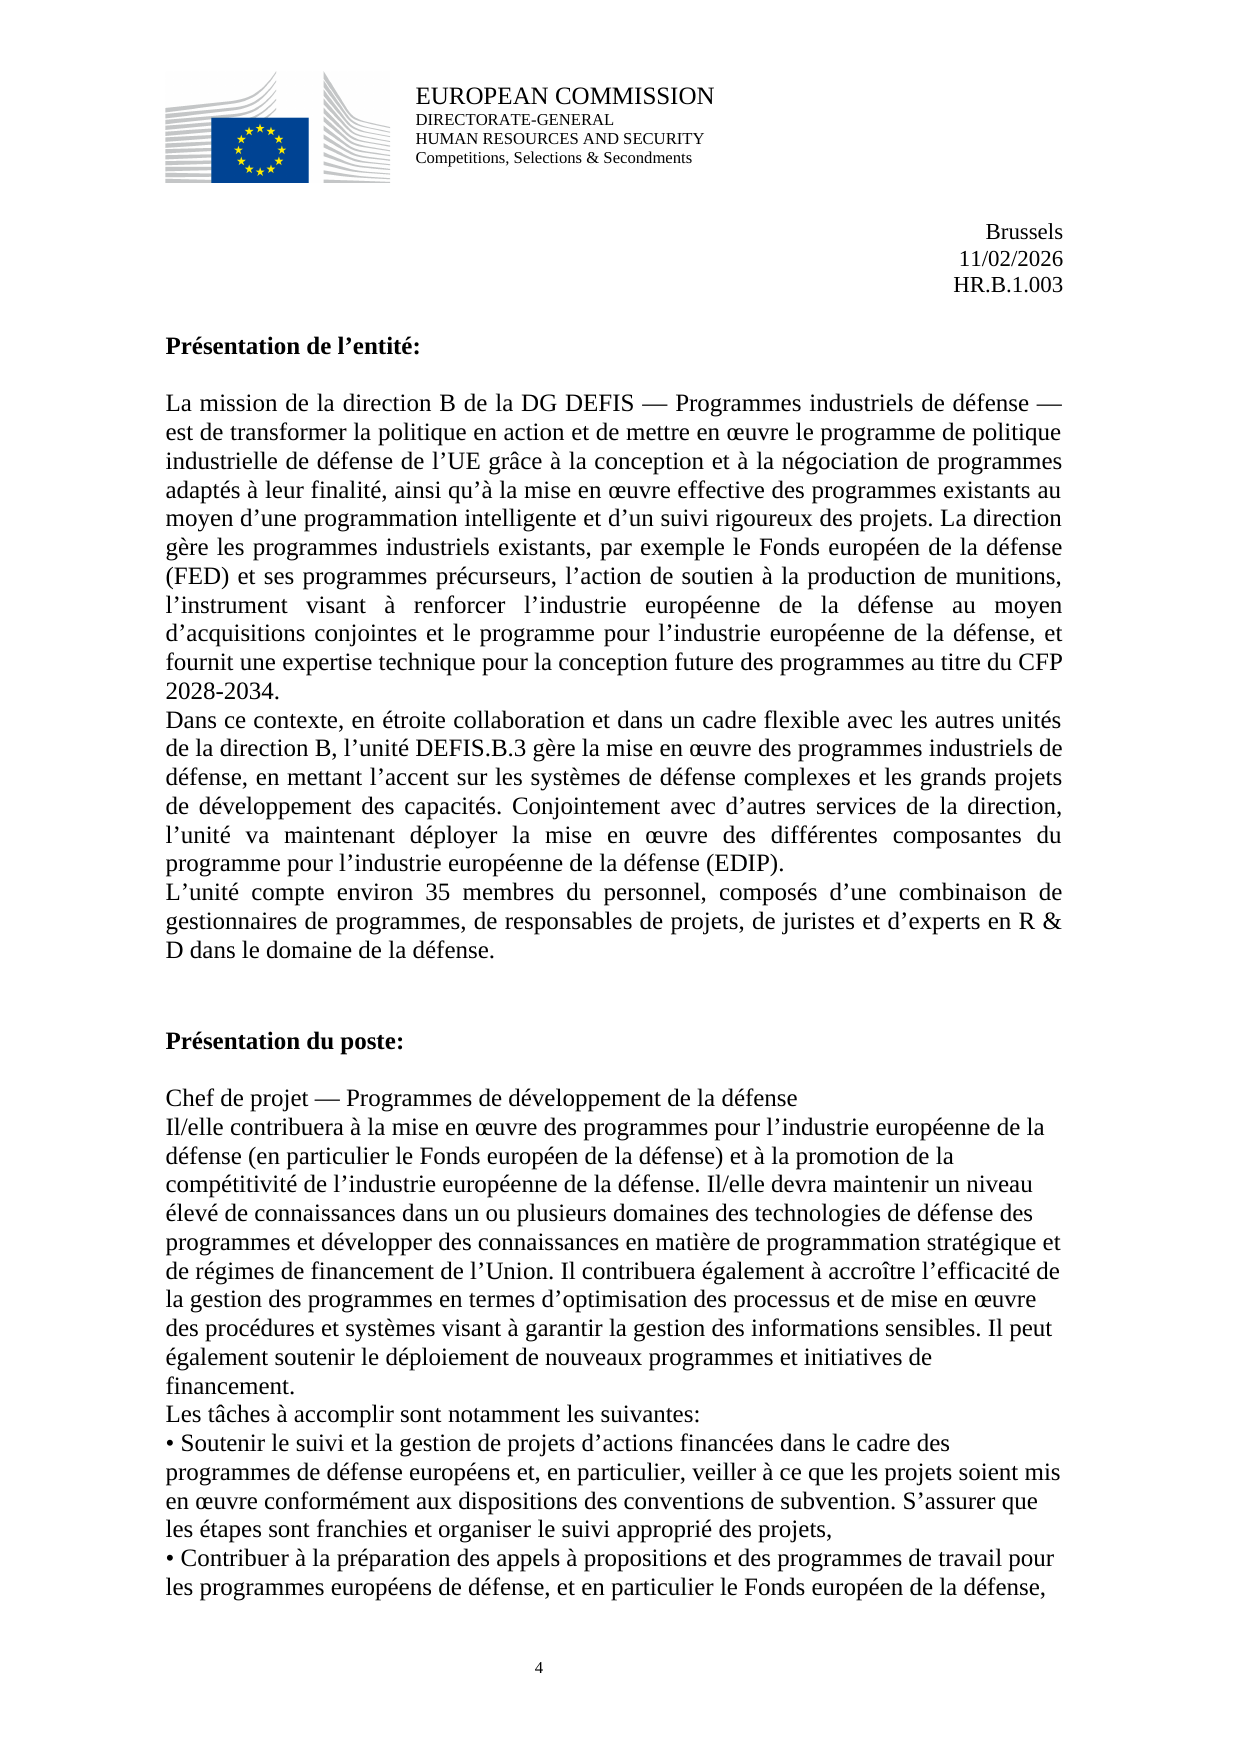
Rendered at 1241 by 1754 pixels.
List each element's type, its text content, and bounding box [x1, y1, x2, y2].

text HR.B.1.003 [165, 271, 1063, 297]
text Présentation du poste: [165, 1026, 1063, 1054]
picture [165, 71, 391, 183]
text 11/02/2026 [165, 245, 1063, 271]
text L’unité compte environ 35 membres du personnel, composés d’une combinaison de gestionnaires de programmes, de responsables de projets, de juristes et d’experts en R & D dans le domaine de la défense. [165, 877, 1063, 963]
text Présentation de l’entité: [165, 331, 1063, 360]
text Les tâches à accomplir sont notamment les suivantes: [165, 1399, 1063, 1428]
text • Soutenir le suivi et la gestion de projets d’actions financées dans le cadre des programmes de défense européens et, en particulier, veiller à ce que les projets soient mis en œuvre conformément aux dispositions des conventions de subvention. S’assurer que les étapes sont franchies et organiser le suivi approprié des projets, [165, 1428, 1063, 1543]
text Dans ce contexte, en étroite collaboration et dans un cadre flexible avec les autres unités de la direction B, l’unité DEFIS.B.3 gère la mise en œuvre des programmes industriels de défense, en mettant l’accent sur les systèmes de défense complexes et les grands projets de développement des capacités. Conjointement avec d’autres services de la direction, l’unité va maintenant déployer la mise en œuvre des différentes composantes du programme pour l’industrie européenne de la défense (EDIP). [165, 705, 1063, 877]
text Chef de projet — Programmes de développement de la défense [165, 1083, 1063, 1112]
text La mission de la direction B de la DG DEFIS — Programmes industriels de défense — est de transformer la politique en action et de mettre en œuvre le programme de politique industrielle de défense de l’UE grâce à la conception et à la négociation de programmes adaptés à leur finalité, ainsi qu’à la mise en œuvre effective des programmes existants au moyen d’une programmation intelligente et d’un suivi rigoureux des projets. La direction gère les programmes industriels existants, par exemple le Fonds européen de la défense (FED) et ses programmes précurseurs, l’action de soutien à la production de munitions, l’instrument visant à renforcer l’industrie européenne de la défense au moyen d’acquisitions conjointes et le programme pour l’industrie européenne de la défense, et fournit une expertise technique pour la conception future des programmes au titre du CFP 2028-2034. [165, 388, 1063, 705]
text Brussels [165, 134, 1063, 245]
text • Contribuer à la préparation des appels à propositions et des programmes de travail pour les programmes européens de défense, et en particulier le Fonds européen de la défense, [165, 1543, 1063, 1601]
text Il/elle contribuera à la mise en œuvre des programmes pour l’industrie européenne de la défense (en particulier le Fonds européen de la défense) et à la promotion de la compétitivité de l’industrie européenne de la défense. Il/elle devra maintenir un niveau élevé de connaissances dans un ou plusieurs domaines des technologies de défense des programmes et développer des connaissances en matière de programmation stratégique et de régimes de financement de l’Union. Il contribuera également à accroître l’efficacité de la gestion des programmes en termes d’optimisation des processus et de mise en œuvre des procédures et systèmes visant à garantir la gestion des informations sensibles. Il peut également soutenir le déploiement de nouveaux programmes et initiatives de financement. [165, 1112, 1063, 1399]
